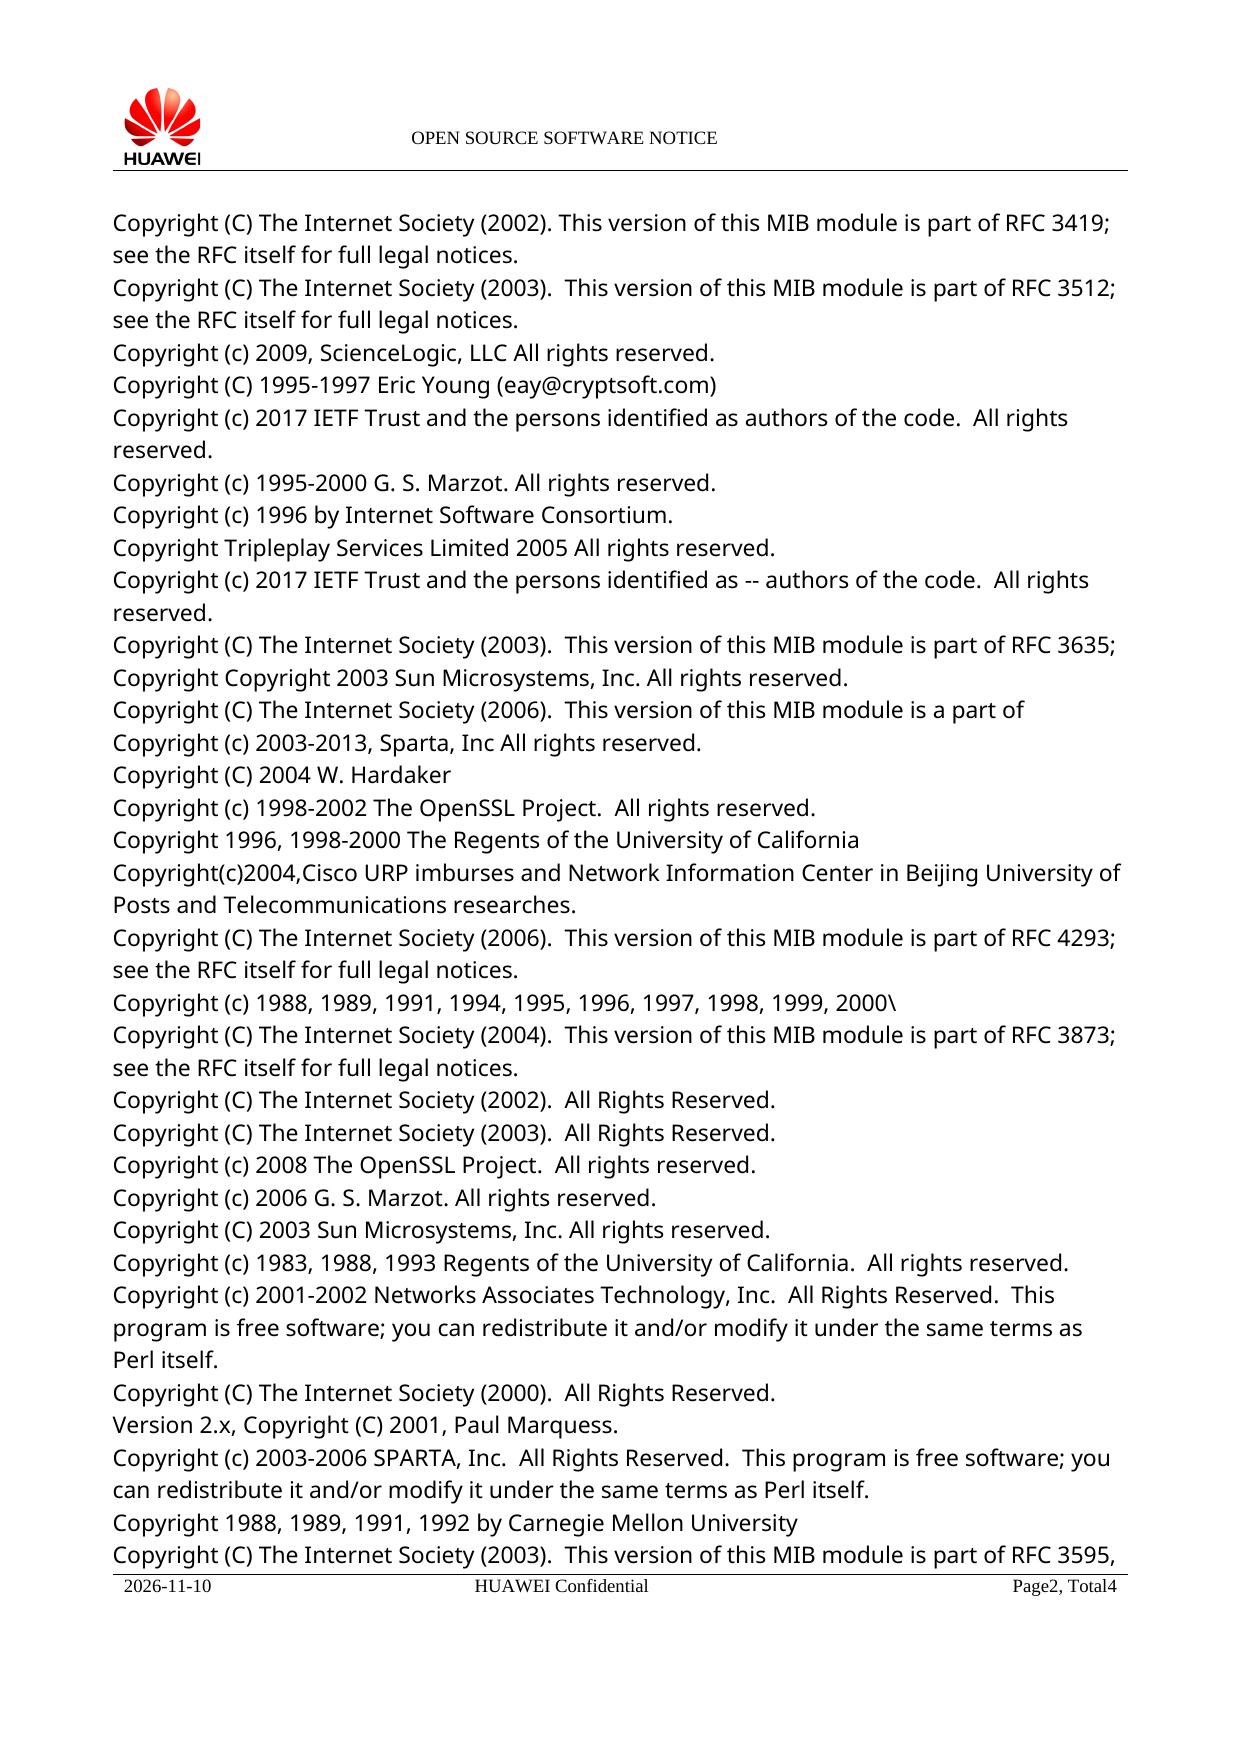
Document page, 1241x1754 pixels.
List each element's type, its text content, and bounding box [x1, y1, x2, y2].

picture [124, 88, 201, 165]
